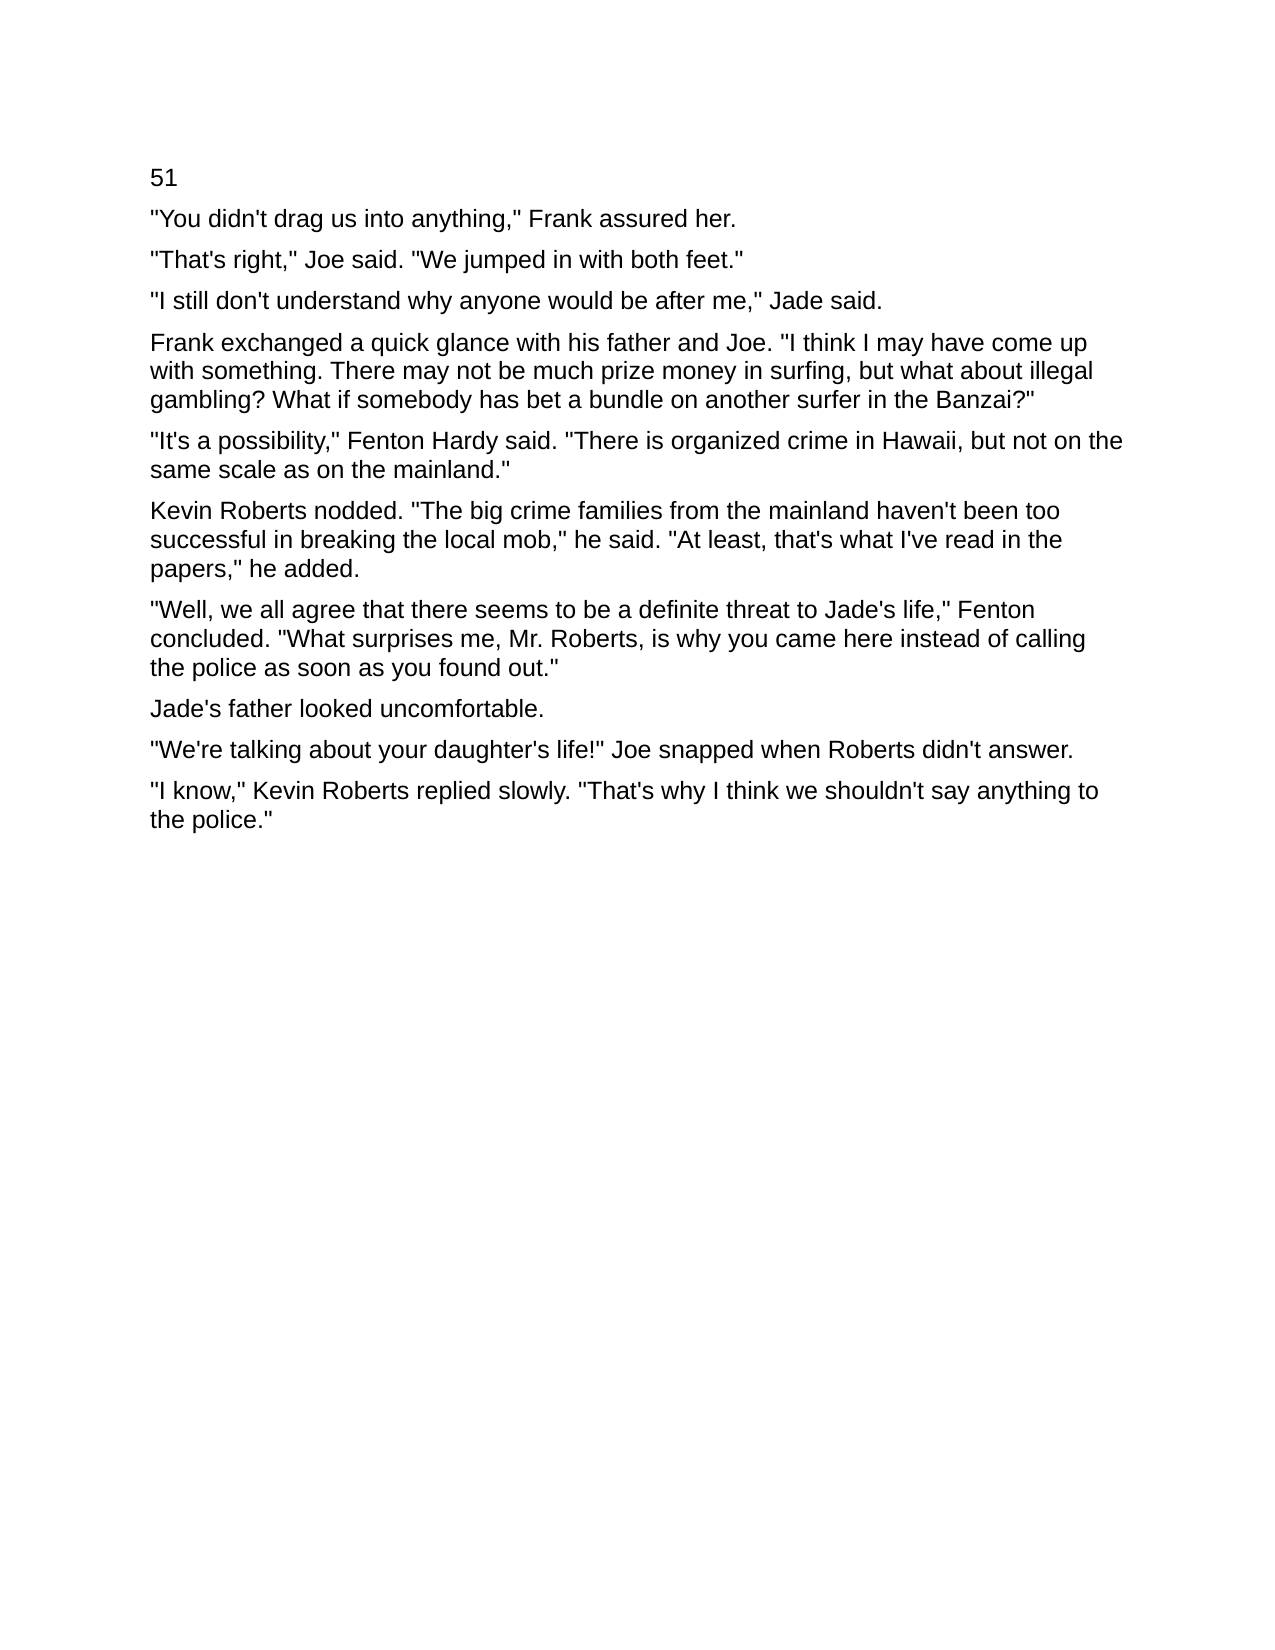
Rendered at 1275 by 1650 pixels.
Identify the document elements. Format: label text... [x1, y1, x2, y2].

text "That's right," Joe said. "We jumped in with both feet." [150, 245, 1125, 274]
text "I still don't understand why anyone would be after me," Jade said. [150, 286, 1125, 315]
text Frank exchanged a quick glance with his father and Joe. "I think I may have come up with something. There may not be much prize money in surfing, but what about illegal gambling? What if somebody has bet a bundle on another surfer in the Banzai?" [150, 327, 1125, 414]
text "Well, we all agree that there seems to be a definite threat to Jade's life," Fenton concluded. "What surprises me, Mr. Roberts, is why you came here instead of calling the police as soon as you found out." [150, 595, 1125, 681]
text Jade's father looked uncomfortable. [150, 694, 1125, 722]
text "It's a possibility," Fenton Hardy said. "There is organized crime in Hawaii, but not on the same scale as on the mainland." [150, 426, 1125, 484]
text "I know," Kevin Roberts replied slowly. "That's why I think we shouldn't say anything to the police." [150, 776, 1125, 834]
text "You didn't drag us into anything," Frank assured her. [150, 204, 1125, 232]
text "We're talking about your daughter's life!" Joe snapped when Roberts didn't answer. [150, 735, 1125, 764]
text 51 [150, 162, 1125, 191]
text Kevin Roberts nodded. "The big crime families from the mainland haven't been too successful in breaking the local mob," he said. "At least, that's what I've read in the papers," he added. [150, 496, 1125, 582]
